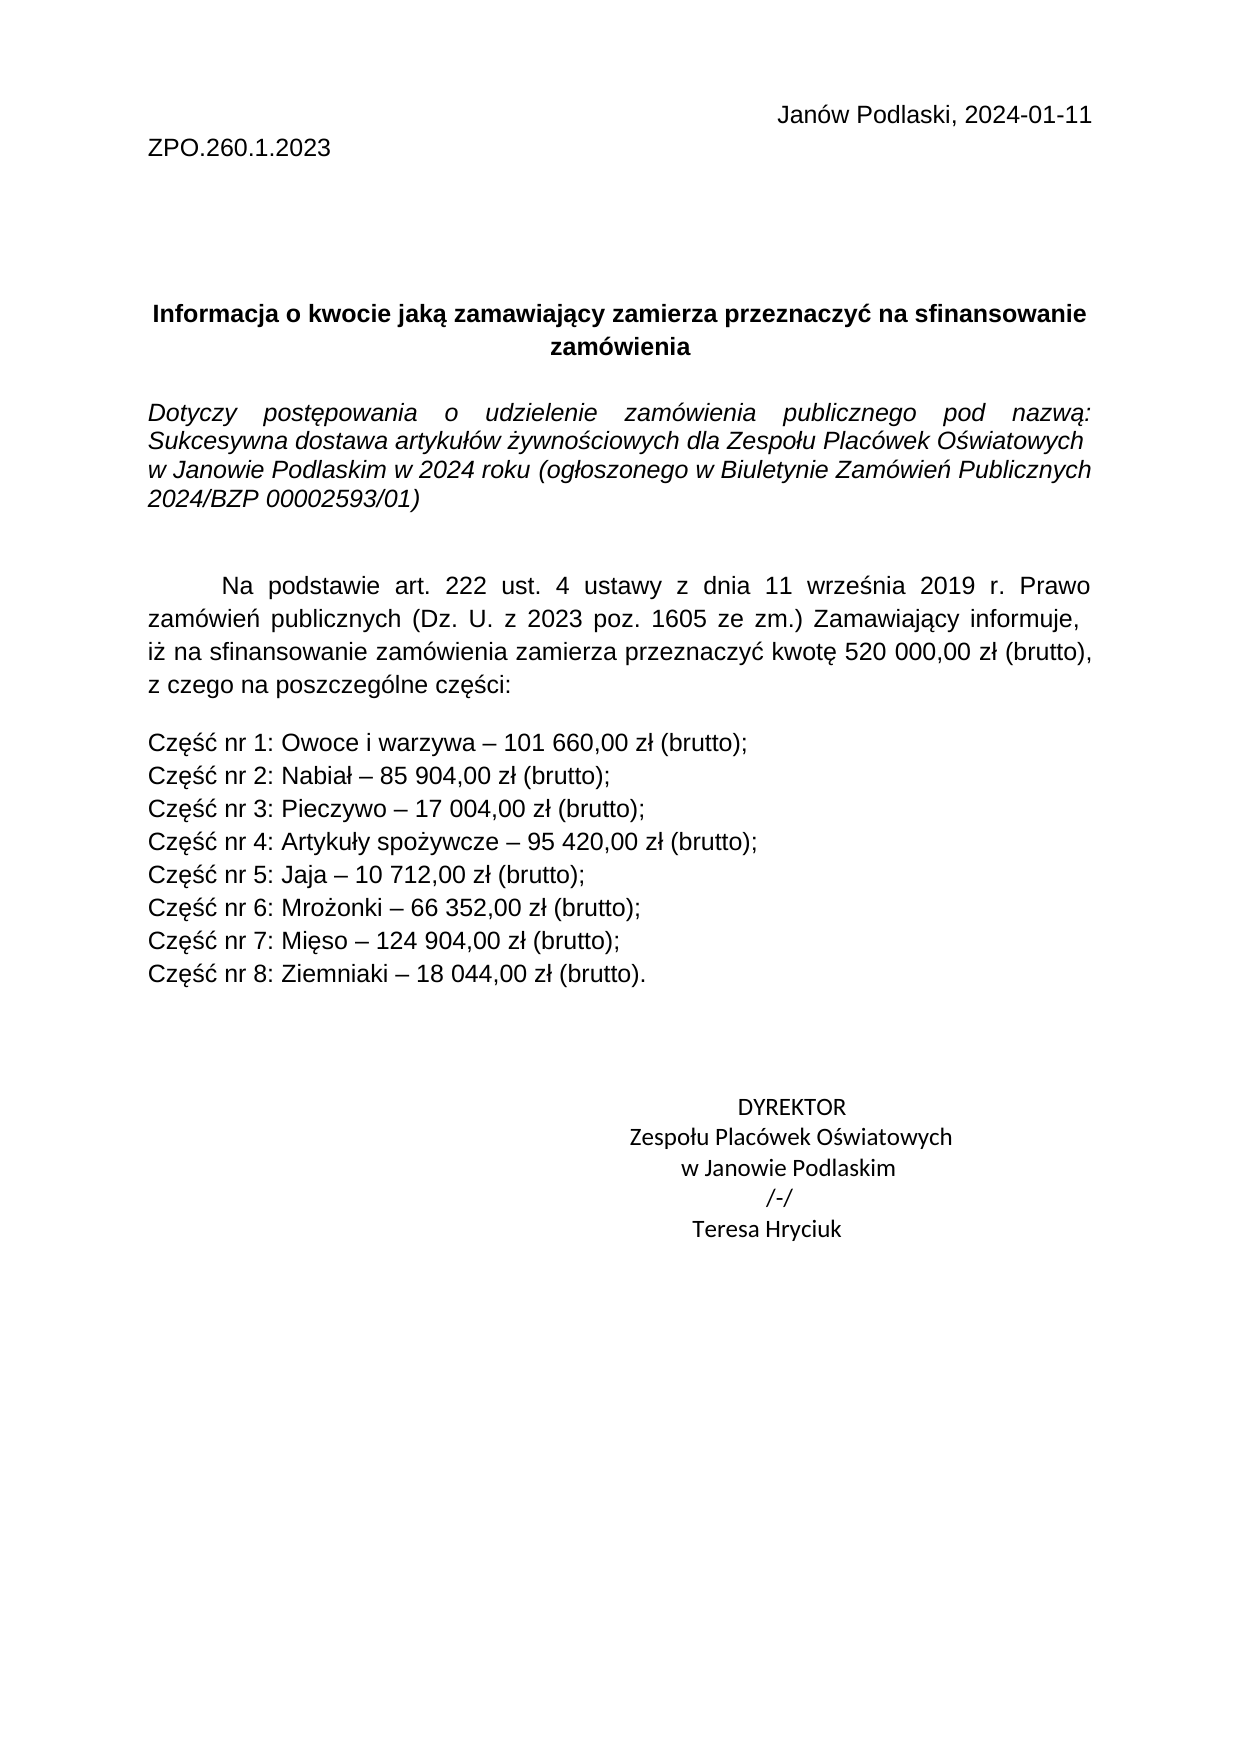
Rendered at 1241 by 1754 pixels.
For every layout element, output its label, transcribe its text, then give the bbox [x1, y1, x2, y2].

text Część nr 1: Owoce i warzywa – 101 660,00 zł (brutto); [148, 728, 1092, 756]
text Część nr 7: Mięso – 124 904,00 zł (brutto); [148, 926, 1092, 954]
text Teresa Hryciuk [148, 1213, 1081, 1243]
text Część nr 6: Mrożonki – 66 352,00 zł (brutto); [148, 893, 1092, 922]
text Część nr 5: Jaja – 10 712,00 zł (brutto); [148, 860, 1092, 888]
text w Janowie Podlaskim [148, 1152, 1081, 1182]
text Część nr 2: Nabiał – 85 904,00 zł (brutto); [148, 761, 1092, 789]
subtitle Informacja o kwocie jaką zamawiający zamierza przeznaczyć na sfinansowanie zamówienia [148, 298, 1092, 360]
text Część nr 4: Artykuły spożywcze – 95 420,00 zł (brutto); [148, 827, 1092, 856]
text Na podstawie art. 222 ust. 4 ustawy z dnia 11 września 2019 r. Prawo zamówień publicznych (Dz. U. z 2023 poz. 1605 ze zm.) Zamawiający informuje, iż na sfinansowanie zamówienia zamierza przeznaczyć kwotę 520 000,00 zł (brutto), z czego na poszczególne części: [148, 571, 1092, 698]
text Zespołu Placówek Oświatowych [148, 1121, 1081, 1152]
text /-/ [148, 1182, 1081, 1213]
text Dotyczy postępowania o udzielenie zamówienia publicznego pod nazwą: Sukcesywna dostawa artykułów żywnościowych dla Zespołu Placówek Oświatowych w Janowie Podlaskim w 2024 roku (ogłoszonego w Biuletynie Zamówień Publicznych 2024/BZP 00002593/01) [148, 398, 1092, 513]
text Część nr 8: Ziemniaki – 18 044,00 zł (brutto). [148, 959, 1092, 988]
text Część nr 3: Pieczywo – 17 004,00 zł (brutto); [148, 794, 1092, 822]
text Janów Podlaski, 2024-01-11 [664, 100, 1092, 129]
text DYREKTOR [148, 1091, 1081, 1121]
text ZPO.260.1.2023 [148, 133, 1092, 162]
